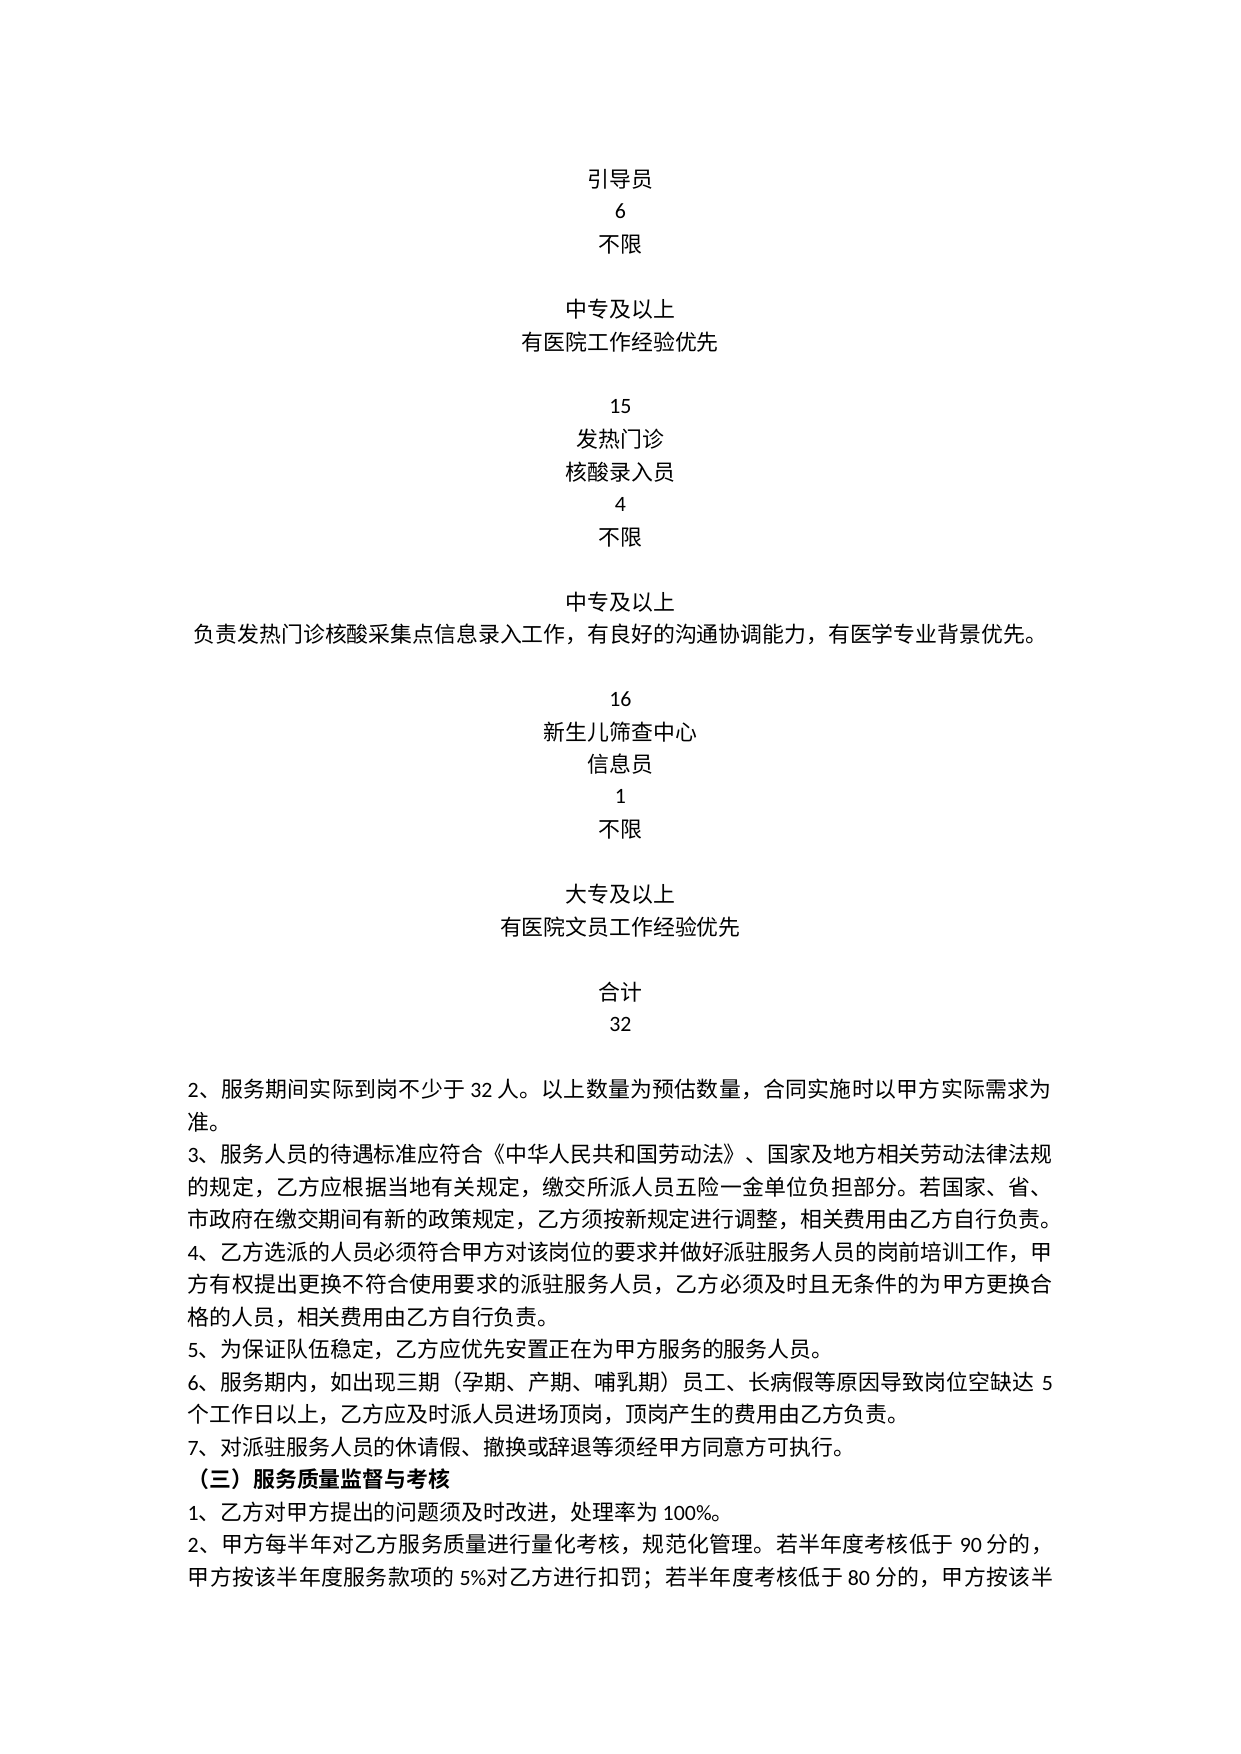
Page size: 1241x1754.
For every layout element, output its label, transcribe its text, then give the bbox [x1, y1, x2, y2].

text 2、服务期间实际到岗不少于32人。以上数量为预估数量，合同实施时以甲方实际需求为准。 [187, 1072, 1053, 1137]
text 5、为保证队伍稳定，乙方应优先安置正在为甲方服务的服务人员。 [187, 1332, 1053, 1364]
text （三）服务质量监督与考核 [187, 1462, 1053, 1494]
text 1、乙方对甲方提出的问题须及时改进，处理率为100%。 [187, 1494, 1053, 1527]
text 3、服务人员的待遇标准应符合《中华人民共和国劳动法》、国家及地方相关劳动法律法规的规定，乙方应根据当地有关规定，缴交所派人员五险一金单位负担部分。若国家、省、市政府在缴交期间有新的政策规定，乙方须按新规定进行调整，相关费用由乙方自行负责。 [187, 1137, 1053, 1234]
text 6、服务期内，如出现三期（孕期、产期、哺乳期）员工、长病假等原因导致岗位空缺达5个工作日以上，乙方应及时派人员进场顶岗，顶岗产生的费用由乙方负责。 [187, 1364, 1053, 1429]
text 7、对派驻服务人员的休请假、撤换或辞退等须经甲方同意方可执行。 [187, 1429, 1053, 1462]
text 4、乙方选派的人员必须符合甲方对该岗位的要求并做好派驻服务人员的岗前培训工作，甲方有权提出更换不符合使用要求的派驻服务人员，乙方必须及时且无条件的为甲方更换合格的人员，相关费用由乙方自行负责。 [187, 1234, 1053, 1332]
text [187, 1527, 1053, 1592]
